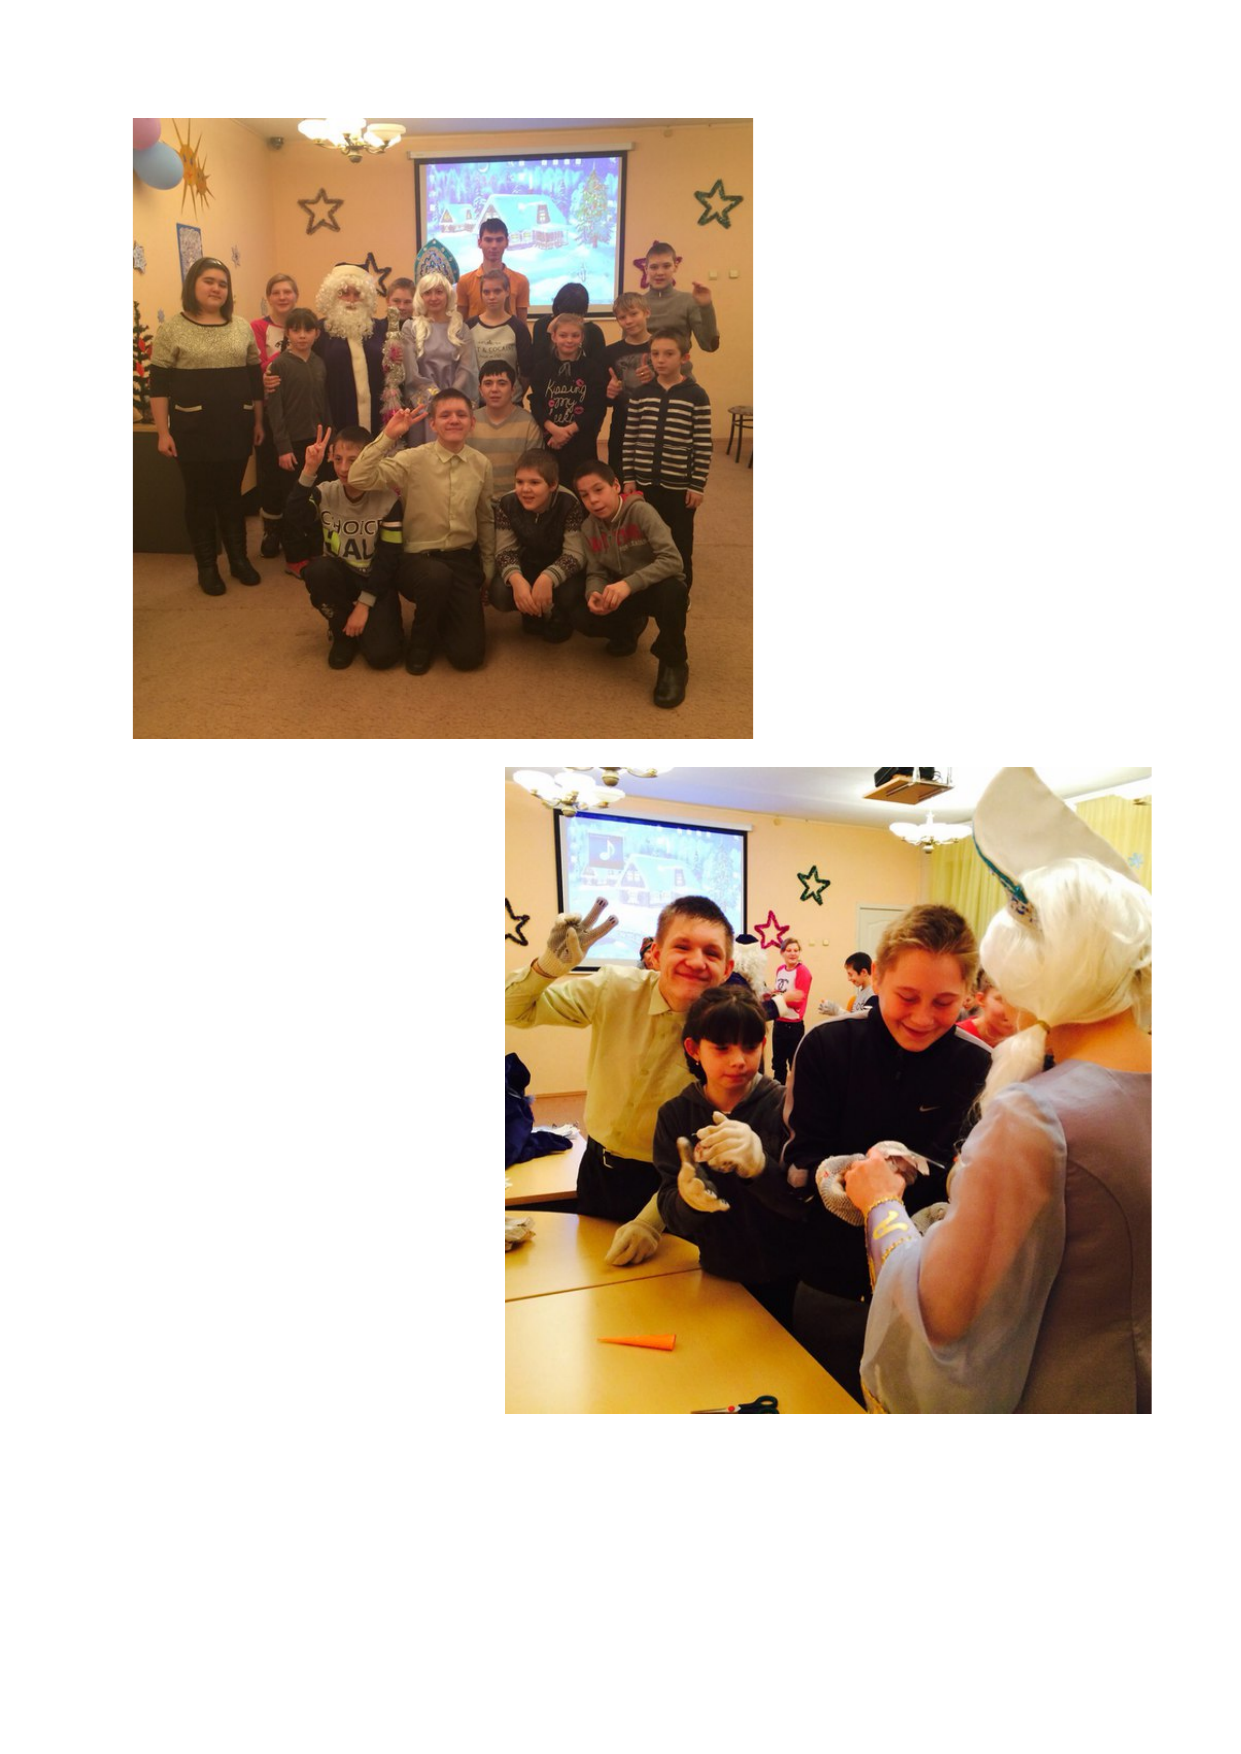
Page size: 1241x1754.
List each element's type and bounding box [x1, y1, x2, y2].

picture [132, 118, 754, 739]
picture [505, 767, 1152, 1414]
